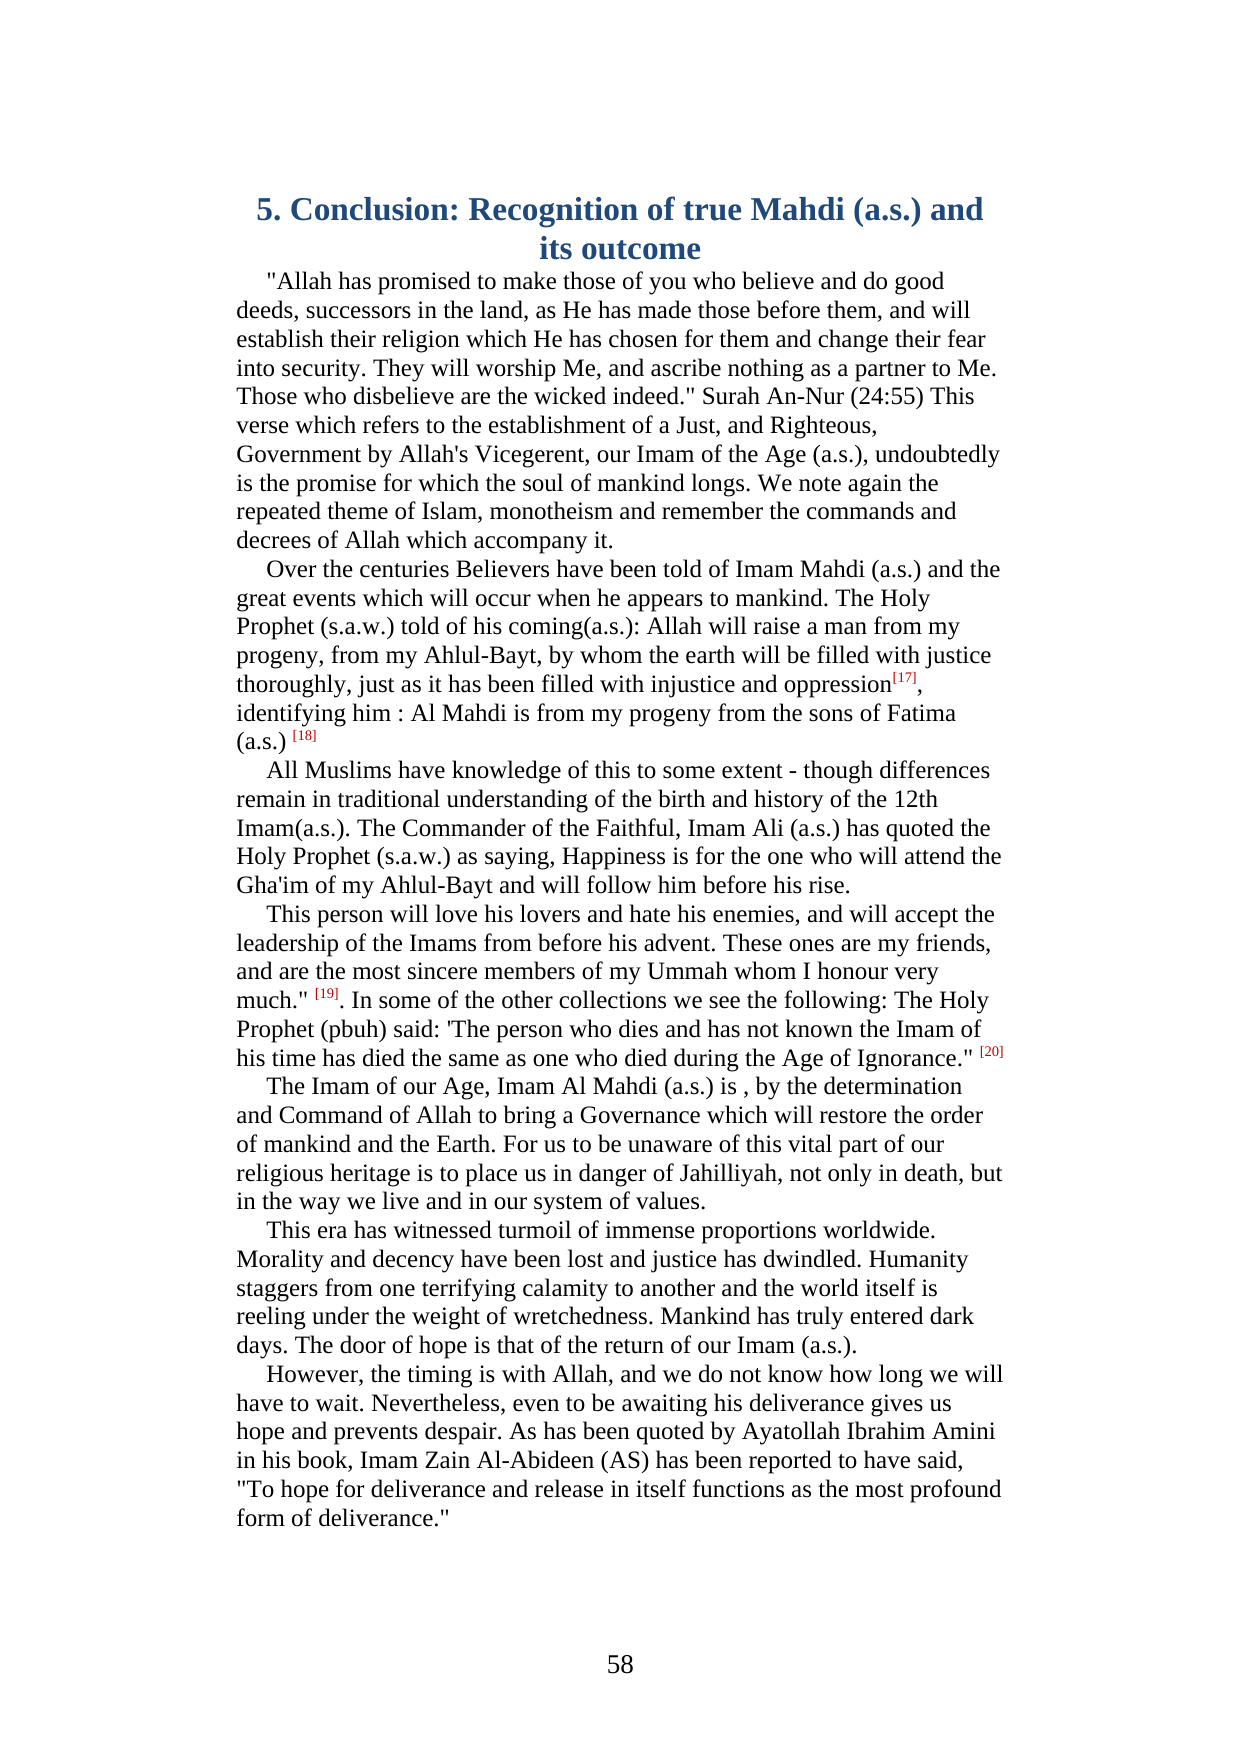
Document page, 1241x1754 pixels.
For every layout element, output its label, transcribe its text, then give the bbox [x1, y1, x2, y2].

text All Muslims have knowledge of this to some extent - though differences remain in traditional understanding of the birth and history of the 12th Imam(a.s.). The Commander of the Faithful, Imam Ali (a.s.) has quoted the Holy Prophet (s.a.w.) as saying, Happiness is for the one who will attend the Gha'im of my Ahlul-Bayt and will follow him before his rise. [236, 755, 1004, 899]
text Over the centuries Believers have been told of Imam Mahdi (a.s.) and the great events which will occur when he appears to mankind. The Holy Prophet (s.a.w.) told of his coming(a.s.): Allah will raise a man from my progeny, from my Ahlul-Bayt, by whom the earth will be filled with justice thoroughly, just as it has been filled with injustice and oppression[17], identifying him : Al Mahdi is from my progeny from the sons of Fatima (a.s.) [18] [236, 554, 1004, 755]
text The Imam of our Age, Imam Al Mahdi (a.s.) is , by the determination and Command of Allah to bring a Governance which will restore the order of mankind and the Earth. For us to be unaware of this vital part of our religious heritage is to place us in danger of Jahilliyah, not only in death, but in the way we live and in our system of values. [236, 1071, 1004, 1215]
text This person will love his lovers and hate his enemies, and will accept the leadership of the Imams from before his advent. These ones are my friends, and are the most sincere members of my Ummah whom I honour very much." [19]. In some of the other collections we see the following: The Holy Prophet (pbuh) said: 'The person who dies and has not known the Imam of his time has died the same as one who died during the Age of Ignorance." [20] [236, 899, 1004, 1071]
text This era has witnessed turmoil of immense proportions worldwide. Morality and decency have been lost and justice has dwindled. Humanity staggers from one terrifying calamity to another and the world itself is reeling under the weight of wretchedness. Mankind has truly entered dark days. The door of hope is that of the return of our Imam (a.s.). [236, 1215, 1004, 1359]
text However, the timing is with Allah, and we do not know how long we will have to wait. Nevertheless, even to be awaiting his deliverance gives us hope and prevents despair. As has been quoted by Ayatollah Ibrahim Amini in his book, Imam Zain Al-Abideen (AS) has been reported to have said, "To hope for deliverance and release in itself functions as the most profound form of deliverance." [236, 1359, 1004, 1531]
subtitle 5. Conclusion: Recognition of true Mahdi (a.s.) and its outcome [236, 190, 1004, 266]
text "Allah has promised to make those of you who believe and do good deeds, successors in the land, as He has made those before them, and will establish their religion which He has chosen for them and change their fear into security. They will worship Me, and ascribe nothing as a partner to Me. Those who disbelieve are the wicked indeed." Surah An-Nur (24:55) This verse which refers to the establishment of a Just, and Righteous, Government by Allah's Vicegerent, our Imam of the Age (a.s.), undoubtedly is the promise for which the soul of mankind longs. We note again the repeated theme of Islam, monotheism and remember the commands and decrees of Allah which accompany it. [236, 266, 1004, 554]
